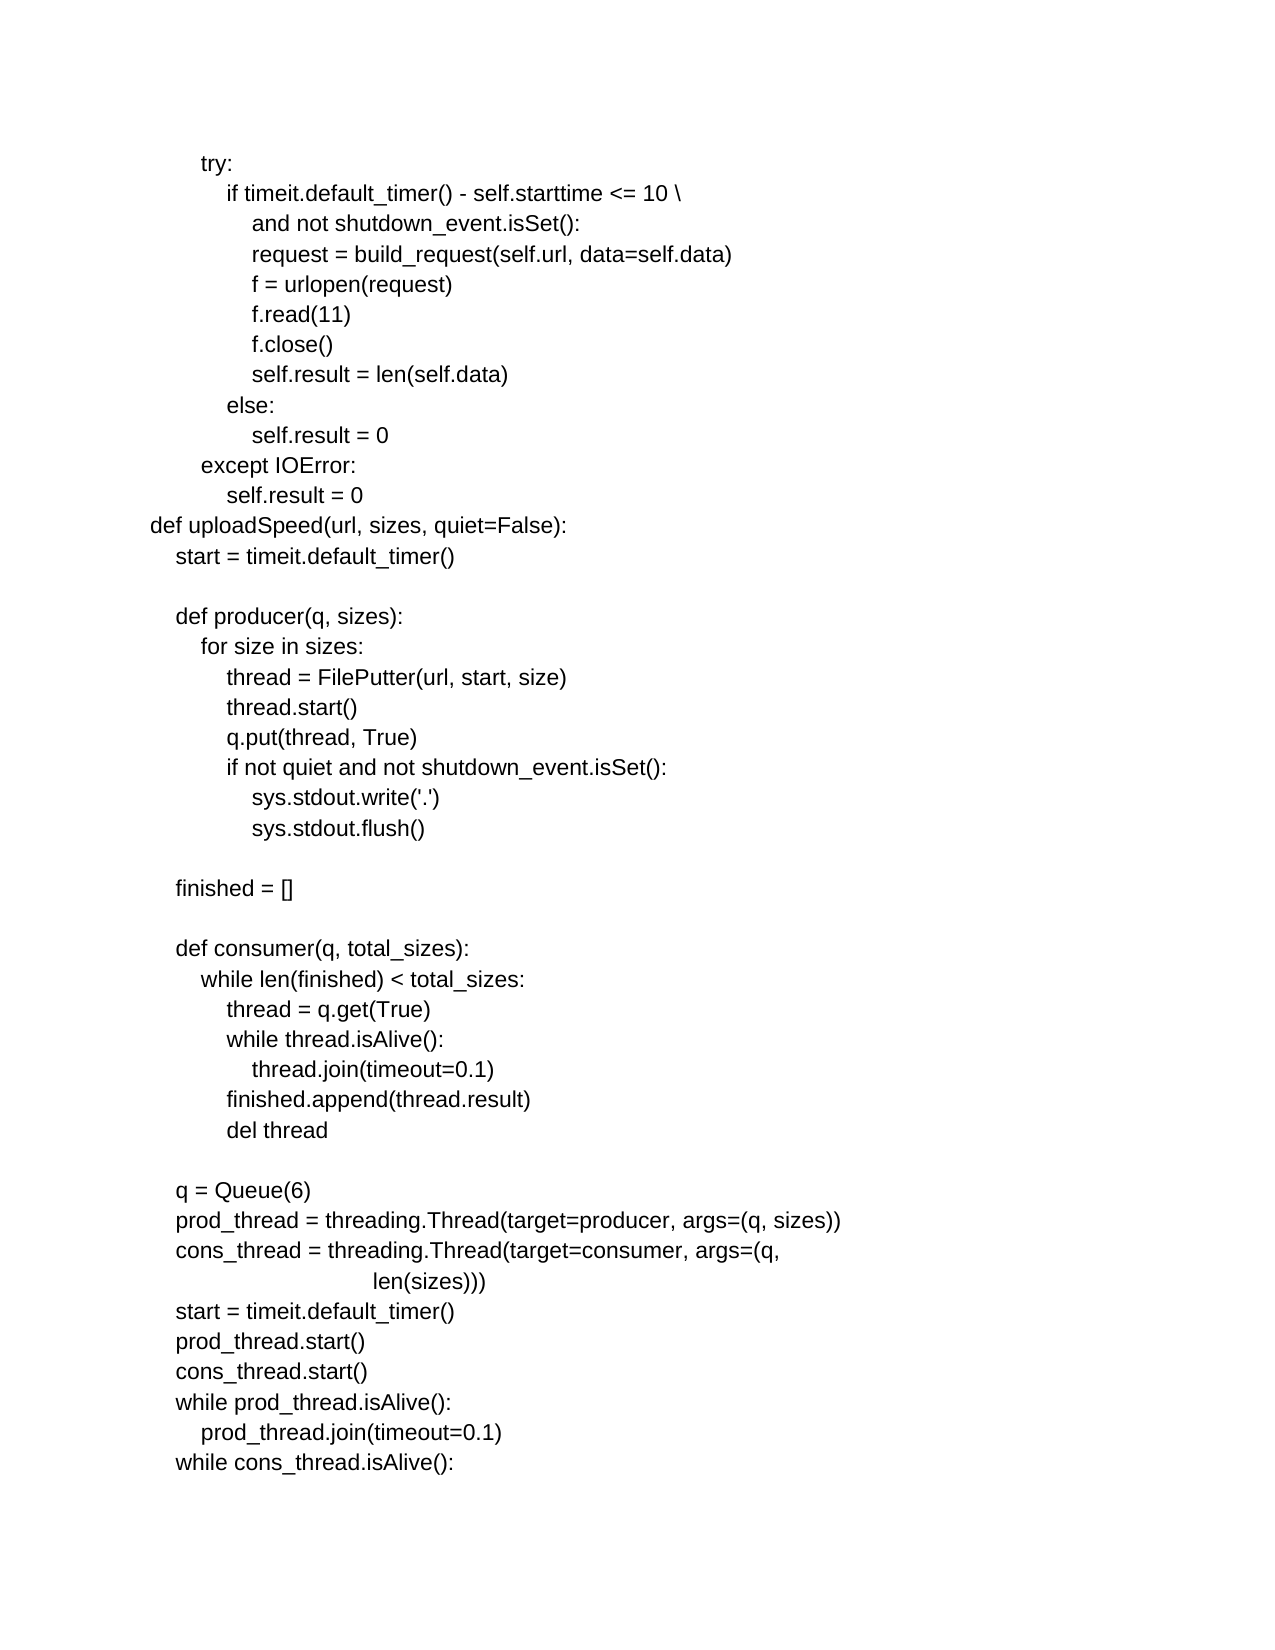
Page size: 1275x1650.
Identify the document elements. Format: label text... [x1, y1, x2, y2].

text if not quiet and not shutdown_event.isSet(): [150, 754, 1125, 781]
text while cons_thread.isAlive(): [150, 1449, 1125, 1475]
text start = timeit.default_timer() [150, 543, 1125, 569]
text del thread [150, 1117, 1125, 1143]
text try: [150, 150, 1125, 176]
text except IOError: [150, 452, 1125, 478]
text else: [150, 392, 1125, 418]
text while len(finished) < total_sizes: [150, 966, 1125, 992]
text f = urlopen(request) [150, 271, 1125, 297]
text prod_thread = threading.Thread(target=producer, args=(q, sizes)) [150, 1207, 1125, 1234]
text while thread.isAlive(): [150, 1026, 1125, 1052]
text def uploadSpeed(url, sizes, quiet=False): [150, 512, 1125, 539]
text for size in sizes: [150, 633, 1125, 660]
text thread = q.get(True) [150, 996, 1125, 1022]
text def producer(q, sizes): [150, 603, 1125, 629]
text thread.join(timeout=0.1) [150, 1056, 1125, 1083]
text if timeit.default_timer() - self.starttime <= 10 \ [150, 180, 1125, 207]
text self.result = 0 [150, 482, 1125, 509]
text f.read(11) [150, 301, 1125, 327]
text def consumer(q, total_sizes): [150, 935, 1125, 962]
text while prod_thread.isAlive(): [150, 1388, 1125, 1415]
text start = timeit.default_timer() [150, 1298, 1125, 1324]
text thread.start() [150, 694, 1125, 720]
text and not shutdown_event.isSet(): [150, 210, 1125, 237]
text q.put(thread, True) [150, 724, 1125, 750]
text cons_thread.start() [150, 1358, 1125, 1385]
text finished.append(thread.result) [150, 1086, 1125, 1113]
text len(sizes))) [150, 1268, 1125, 1294]
text finished = [] [150, 875, 1125, 901]
text self.result = len(self.data) [150, 361, 1125, 388]
text sys.stdout.flush() [150, 814, 1125, 841]
text thread = FilePutter(url, start, size) [150, 663, 1125, 690]
text sys.stdout.write('.') [150, 784, 1125, 811]
text request = build_request(self.url, data=self.data) [150, 241, 1125, 267]
text f.close() [150, 331, 1125, 358]
text self.result = 0 [150, 422, 1125, 448]
text cons_thread = threading.Thread(target=consumer, args=(q, [150, 1237, 1125, 1264]
text q = Queue(6) [150, 1177, 1125, 1203]
text prod_thread.join(timeout=0.1) [150, 1419, 1125, 1445]
text prod_thread.start() [150, 1328, 1125, 1354]
